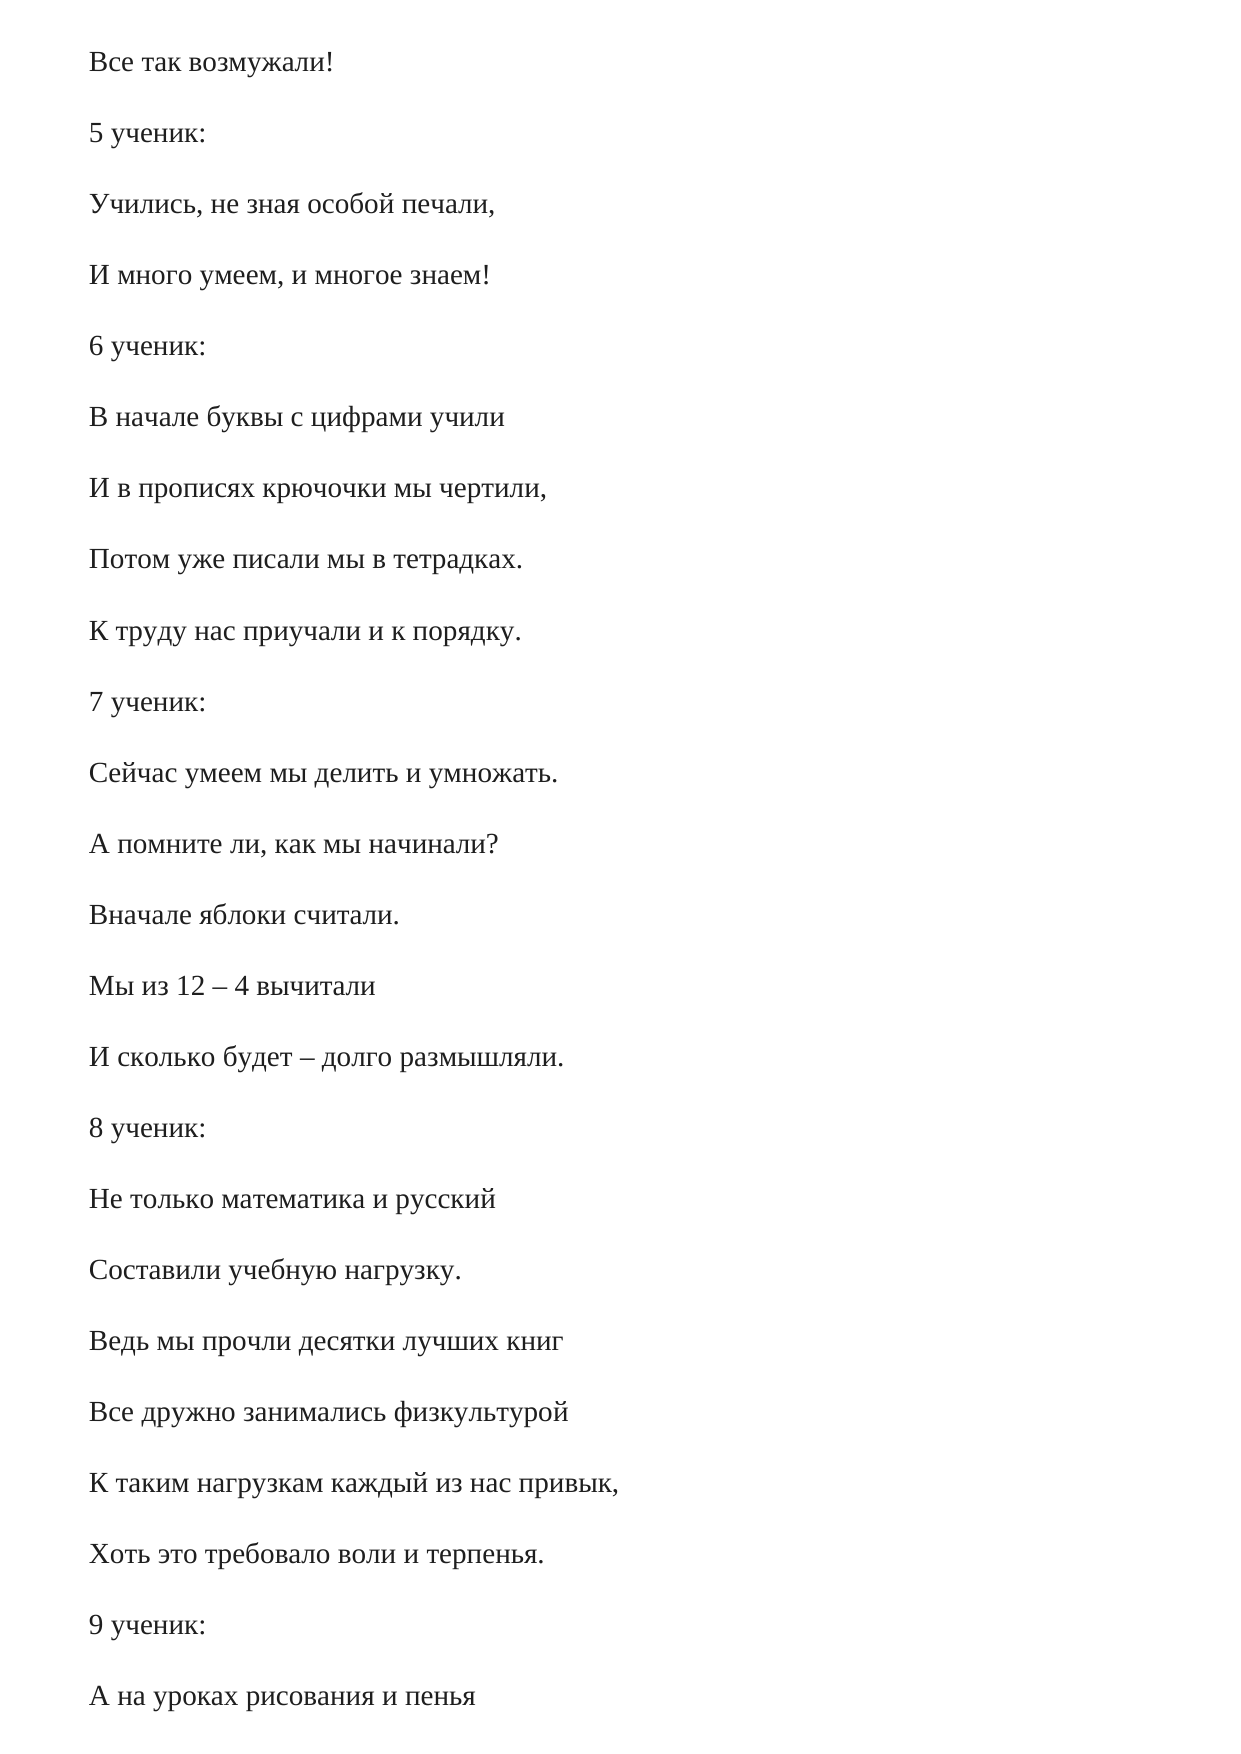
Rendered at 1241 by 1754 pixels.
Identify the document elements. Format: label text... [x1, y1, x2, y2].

text Хоть это требовало воли и терпенья. [89, 1536, 1137, 1570]
text А помните ли, как мы начинали? [89, 826, 1137, 859]
text К таким нагрузкам каждый из нас привык, [89, 1465, 1137, 1499]
text Учились, не зная особой печали, [89, 186, 1137, 220]
text Вначале яблоки считали. [89, 897, 1137, 930]
text Ведь мы прочли десятки лучших книг [89, 1323, 1137, 1357]
text Все дружно занимались физкультурой [89, 1394, 1137, 1428]
text И много умеем, и многое знаем! [89, 257, 1137, 291]
text И сколько будет – долго размышляли. [89, 1039, 1137, 1072]
text Мы из 12 – 4 вычитали [89, 968, 1137, 1001]
text Потом уже писали мы в тетрадках. [89, 542, 1137, 575]
text 8 ученик: [89, 1110, 1137, 1143]
text Все так возмужали! [89, 44, 1137, 78]
text К труду нас приучали и к порядку. [89, 613, 1137, 646]
text 7 ученик: [89, 684, 1137, 717]
text 9 ученик: [89, 1607, 1137, 1641]
text Сейчас умеем мы делить и умножать. [89, 755, 1137, 788]
text Составили учебную нагрузку. [89, 1252, 1137, 1286]
text 5 ученик: [89, 115, 1137, 149]
text Не только математика и русский [89, 1181, 1137, 1214]
text В начале буквы с цифрами учили [89, 399, 1137, 433]
text 6 ученик: [89, 328, 1137, 362]
text А на уроках рисования и пенья [89, 1678, 1137, 1712]
text И в прописях крючочки мы чертили, [89, 471, 1137, 504]
